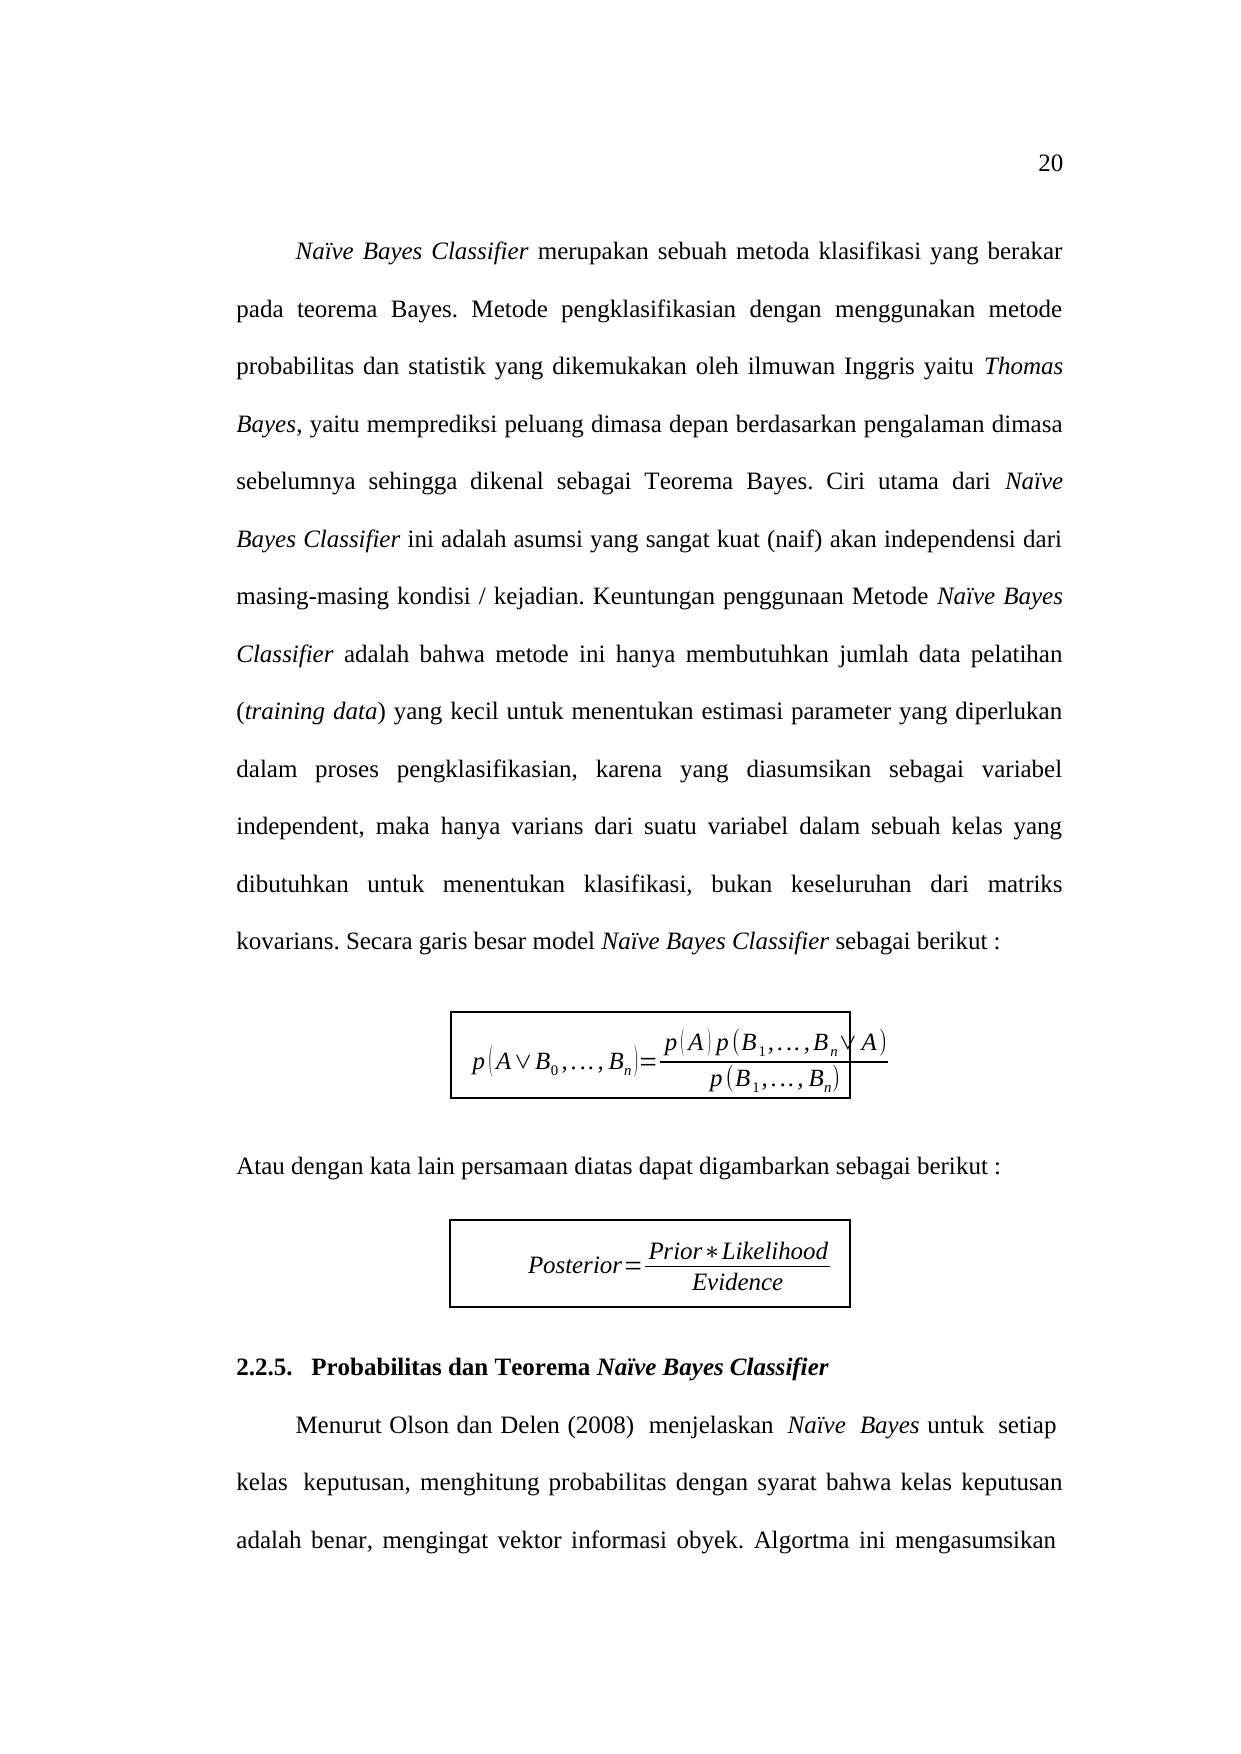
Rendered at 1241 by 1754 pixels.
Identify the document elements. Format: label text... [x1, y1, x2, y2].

list Naïve Bayes Classifier merupakan sebuah metoda klasifikasi yang berakar pada teorema Bayes. Metode pengklasifikasian dengan menggunakan metode probabilitas dan statistik yang dikemukakan oleh ilmuwan Inggris yaitu Thomas Bayes, yaitu memprediksi peluang dimasa depan berdasarkan pengalaman dimasa sebelumnya sehingga dikenal sebagai Teorema Bayes. Ciri utama dari Naïve Bayes Classifier ini adalah asumsi yang sangat kuat (naif) akan independensi dari masing-masing kondisi / kejadian. Keuntungan penggunaan Metode Naïve Bayes Classifier adalah bahwa metode ini hanya membutuhkan jumlah data pelatihan (training data) yang kecil untuk menentukan estimasi parameter yang diperlukan dalam proses pengklasifikasian, karena yang diasumsikan sebagai variabel independent, maka hanya varians dari suatu variabel dalam sebuah kelas yang dibutuhkan untuk menentukan klasifikasi, bukan keseluruhan dari matriks kovarians. Secara garis besar model Naïve Bayes Classifier sebagai berikut : [236, 236, 1063, 955]
list Probabilitas dan Teorema Naïve Bayes Classifier [236, 1352, 1063, 1381]
text Atau dengan kata lain persamaan diatas dapat digambarkan sebagai berikut : [236, 1151, 1063, 1180]
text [236, 1410, 1063, 1554]
